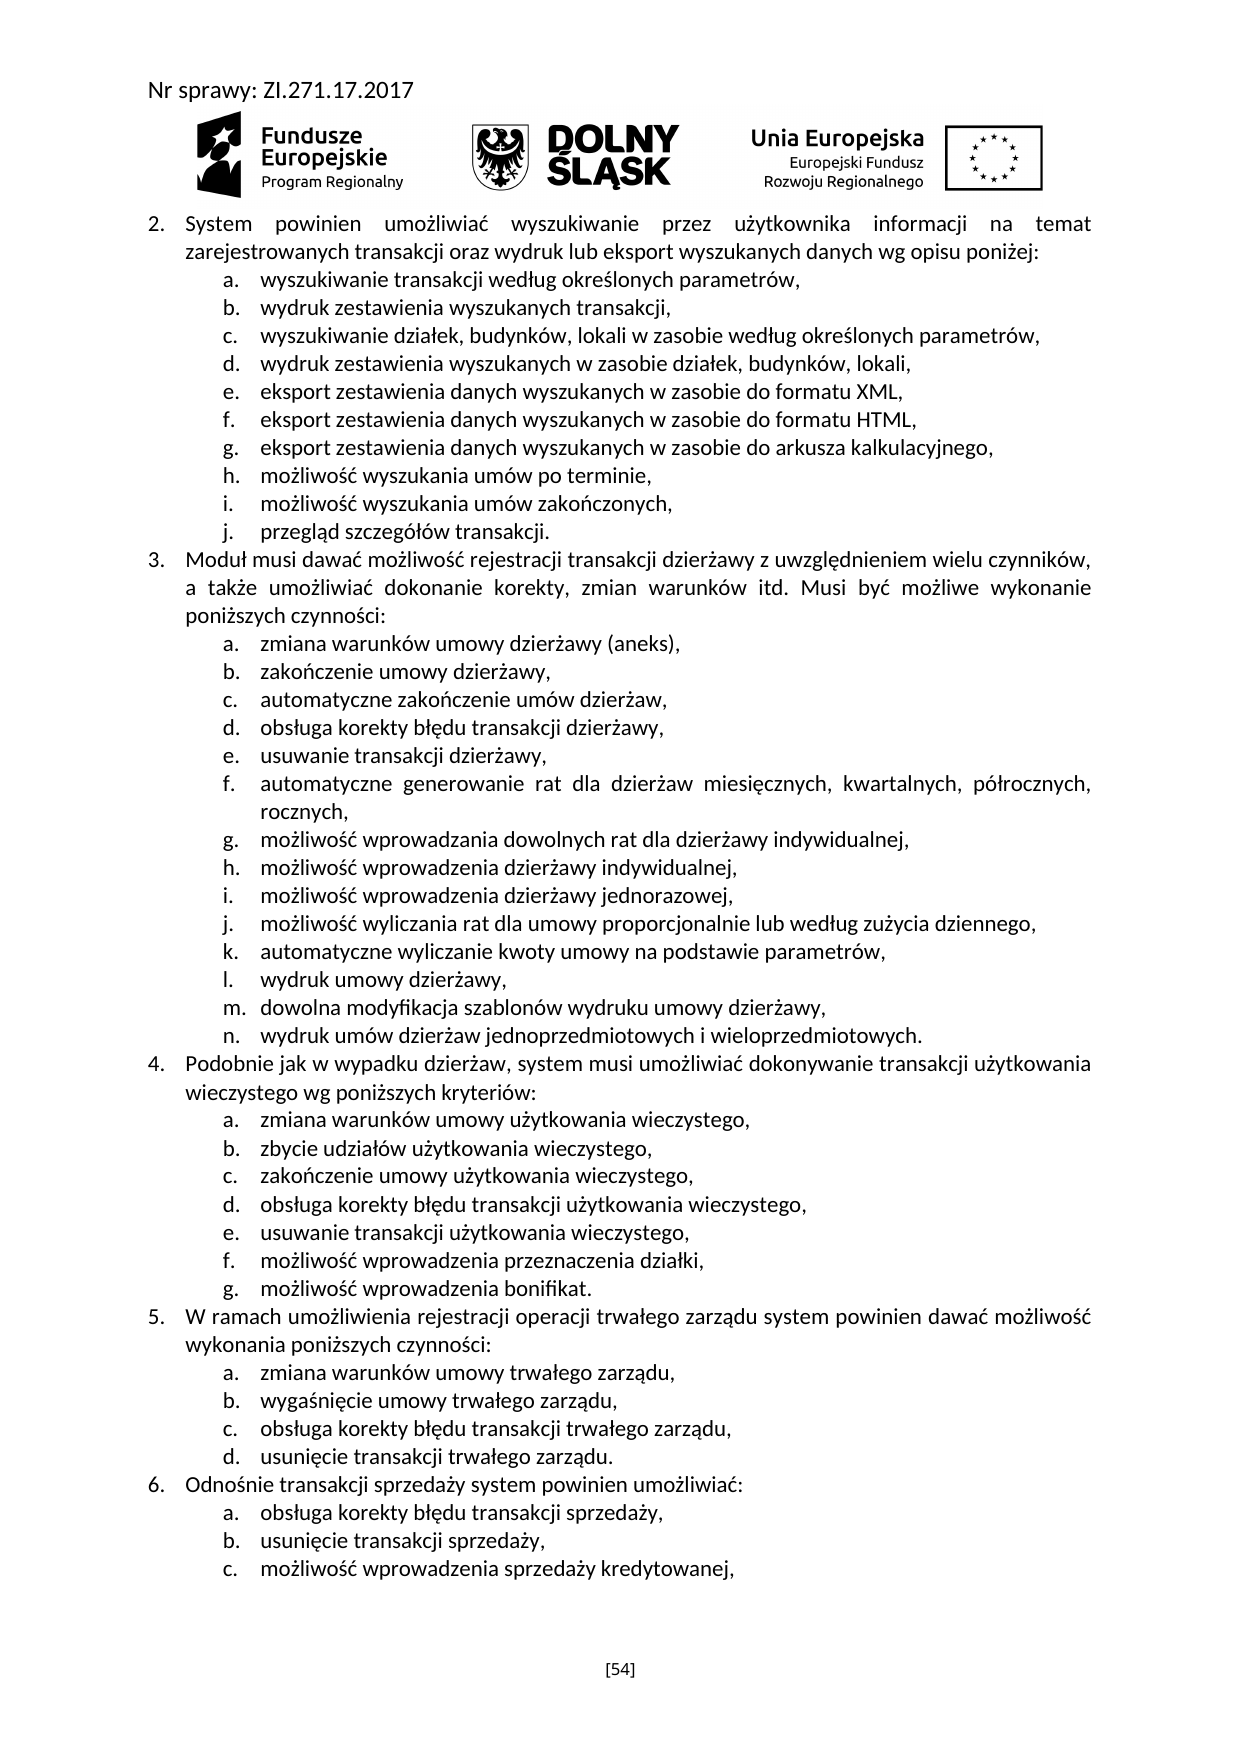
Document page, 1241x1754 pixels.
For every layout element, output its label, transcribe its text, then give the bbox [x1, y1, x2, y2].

list możliwość wyszukania umów po terminie, [223, 461, 1093, 489]
list zmiana warunków umowy trwałego zarządu, [223, 1358, 1093, 1386]
list obsługa korekty błędu transakcji użytkowania wieczystego, [223, 1190, 1093, 1218]
list usuwanie transakcji dzierżawy, [223, 741, 1093, 769]
list automatyczne zakończenie umów dzierżaw, [223, 685, 1093, 713]
list W ramach umożliwienia rejestracji operacji trwałego zarządu system powinien dawać możliwość wykonania poniższych czynności: [148, 1302, 1093, 1358]
list obsługa korekty błędu transakcji sprzedaży, [223, 1498, 1093, 1526]
list zakończenie umowy dzierżawy, [223, 657, 1093, 685]
list możliwość wprowadzenia bonifikat. [223, 1274, 1093, 1302]
list wyszukiwanie działek, budynków, lokali w zasobie według określonych parametrów, [223, 321, 1093, 349]
list wydruk umowy dzierżawy, [223, 966, 1093, 993]
list Podobnie jak w wypadku dzierżaw, system musi umożliwiać dokonywanie transakcji użytkowania wieczystego wg poniższych kryteriów: [148, 1049, 1093, 1106]
list wyszukiwanie transakcji według określonych parametrów, [223, 265, 1093, 293]
list usuwanie transakcji użytkowania wieczystego, [223, 1218, 1093, 1246]
list wydruk zestawienia wyszukanych w zasobie działek, budynków, lokali, [223, 349, 1093, 377]
list zbycie udziałów użytkowania wieczystego, [223, 1134, 1093, 1162]
list dowolna modyfikacja szablonów wydruku umowy dzierżawy, [223, 993, 1093, 1022]
list możliwość wprowadzenia dzierżawy indywidualnej, [223, 853, 1093, 881]
list obsługa korekty błędu transakcji dzierżawy, [223, 713, 1093, 741]
list wydruk zestawienia wyszukanych transakcji, [223, 293, 1093, 321]
list zmiana warunków umowy użytkowania wieczystego, [223, 1106, 1093, 1134]
list wygaśnięcie umowy trwałego zarządu, [223, 1386, 1093, 1414]
list Odnośnie transakcji sprzedaży system powinien umożliwiać: [148, 1470, 1093, 1498]
list eksport zestawienia danych wyszukanych w zasobie do formatu XML, [223, 377, 1093, 405]
list zakończenie umowy użytkowania wieczystego, [223, 1162, 1093, 1190]
list możliwość wyliczania rat dla umowy proporcjonalnie lub według zużycia dziennego, [223, 909, 1093, 937]
list eksport zestawienia danych wyszukanych w zasobie do arkusza kalkulacyjnego, [223, 433, 1093, 461]
list możliwość wprowadzenia dzierżawy jednorazowej, [223, 881, 1093, 909]
list Moduł musi dawać możliwość rejestracji transakcji dzierżawy z uwzględnieniem wielu czynników, a także umożliwiać dokonanie korekty, zmian warunków itd. Musi być możliwe wykonanie poniższych czynności: [148, 545, 1093, 629]
list możliwość wyszukania umów zakończonych, [223, 489, 1093, 517]
list możliwość wprowadzania dowolnych rat dla dzierżawy indywidualnej, [223, 825, 1093, 853]
list możliwość wprowadzenia przeznaczenia działki, [223, 1246, 1093, 1274]
list usunięcie transakcji sprzedaży, [223, 1526, 1093, 1554]
list obsługa korekty błędu transakcji trwałego zarządu, [223, 1414, 1093, 1442]
list możliwość wprowadzenia sprzedaży kredytowanej, [223, 1554, 1093, 1582]
list System powinien umożliwiać wyszukiwanie przez użytkownika informacji na temat zarejestrowanych transakcji oraz wydruk lub eksport wyszukanych danych wg opisu poniżej: [148, 209, 1093, 265]
list wydruk umów dzierżaw jednoprzedmiotowych i wieloprzedmiotowych. [223, 1022, 1093, 1049]
list automatyczne wyliczanie kwoty umowy na podstawie parametrów, [223, 937, 1093, 966]
list automatyczne generowanie rat dla dzierżaw miesięcznych, kwartalnych, półrocznych, rocznych, [223, 769, 1093, 825]
list eksport zestawienia danych wyszukanych w zasobie do formatu HTML, [223, 405, 1093, 433]
picture [197, 104, 1043, 209]
list przegląd szczegółów transakcji. [223, 517, 1093, 545]
list zmiana warunków umowy dzierżawy (aneks), [223, 629, 1093, 657]
list usunięcie transakcji trwałego zarządu. [223, 1442, 1093, 1470]
